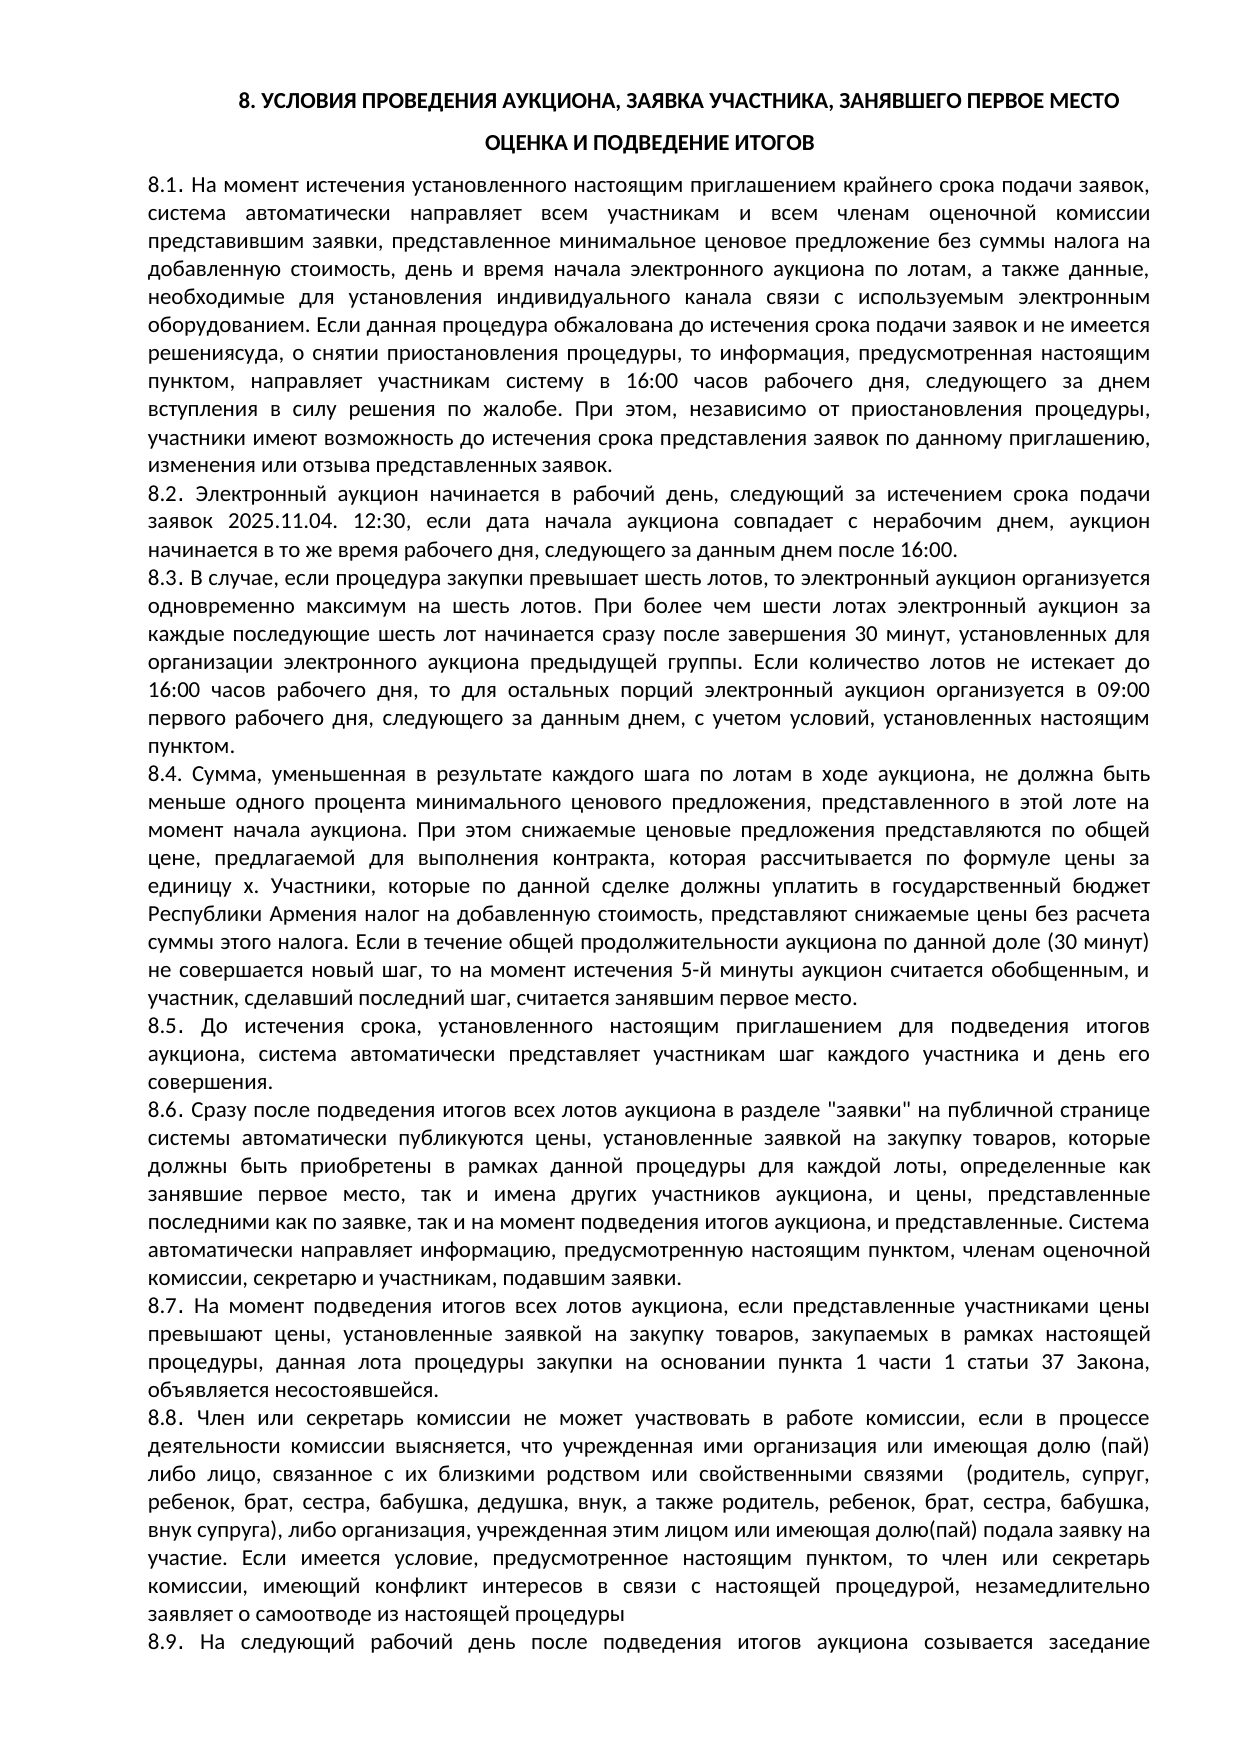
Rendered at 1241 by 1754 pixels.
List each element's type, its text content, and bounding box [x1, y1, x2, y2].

text 8.3․ В случае, если процедура закупки превышает шесть лотов, то электронный аукцион организуется одновременно максимум на шесть лотов. При более чем шести лотах электронный аукцион за каждые последующие шесть лот начинается сразу после завершения 30 минут, установленных для организации электронного аукциона предыдущей группы. Если количество лотов не истекает до 16:00 часов рабочего дня, то для остальных порций электронный аукцион организуется в 09:00 первого рабочего дня, следующего за данным днем, с учетом условий, установленных настоящим пунктом. [148, 563, 1152, 759]
text 8.6․ Сразу после подведения итогов всех лотов аукциона в разделе "заявки" на публичной странице системы автоматически публикуются цены, установленные заявкой на закупку товаров, которые должны быть приобретены в рамках данной процедуры для каждой лоты, определенные как занявшие первое место, так и имена других участников аукциона, и цены, представленные последними как по заявке, так и на момент подведения итогов аукциона, и представленные. Система автоматически направляет информацию, предусмотренную настоящим пунктом, членам оценочной комиссии, секретарю и участникам, подавшим заявки. [148, 1095, 1152, 1291]
text 8.7․ На момент подведения итогов всех лотов аукциона, если представленные участниками цены превышают цены, установленные заявкой на закупку товаров, закупаемых в рамках настоящей процедуры, данная лота процедуры закупки на основании пункта 1 части 1 статьи 37 Закона, объявляется несостоявшейся. [148, 1291, 1152, 1403]
text 8.4. Сумма, уменьшенная в результате каждого шага по лотам в ходе аукциона, не должна быть меньше одного процента минимального ценового предложения, представленного в этой лоте на момент начала аукциона. При этом снижаемые ценовые предложения представляются по общей цене, предлагаемой для выполнения контракта, которая рассчитывается по формуле цены за единицу x. Участники, которые по данной сделке должны уплатить в государственный бюджет Республики Армения налог на добавленную стоимость, представляют снижаемые цены без расчета суммы этого налога. Если в течение общей продолжительности аукциона по данной доле (30 минут) не совершается новый шаг, то на момент истечения 5-й минуты аукцион считается обобщенным, и участник, сделавший последний шаг, считается занявшим первое место. [148, 759, 1152, 1011]
text 8.2․ Электронный аукцион начинается в рабочий день, следующий за истечением срока подачи заявок 2025.11.04. 12:30 , если дата начала аукциона совпадает с нерабочим днем, аукцион начинается в то же время рабочего дня, следующего за данным днем после 16:00. [148, 479, 1152, 563]
text 8.1․ На момент истечения установленного настоящим приглашением крайнего срока подачи заявок, система автоматически направляет всем участникам и всем членам оценочной комиссии представившим заявки, представленное минимальное ценовое предложение без суммы налога на добавленную стоимость, день и время начала электронного аукциона по лотам, а также данные, необходимые для установления индивидуального канала связи с используемым электронным оборудованием. Если данная процедура обжалована до истечения срока подачи заявок и не имеется решениясуда, о снятии приостановления процедуры, то информация, предусмотренная настоящим пунктом, направляет участникам систему в 16:00 часов рабочего дня, следующего за днем вступления в силу решения по жалобе. При этом, независимо от приостановления процедуры, участники имеют возможность до истечения срока представления заявок по данному приглашению, изменения или отзыва представленных заявок. [148, 170, 1152, 479]
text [148, 1627, 1152, 1656]
text 8.8․ Член или секретарь комиссии не может участвовать в работе комиссии, если в процессе деятельности комиссии выясняется, что учрежденная ими организация или имеющая долю (пай) либо лицо, связанное с их близкими родством или свойственными связями (родитель, супруг, ребенок, брат, сестра, бабушка, дедушка, внук, а также родитель, ребенок, брат, сестра, бабушка, внук супруга), либо организация, учрежденная этим лицом или имеющая долю(пай) подала заявку на участие. Если имеется условие, предусмотренное настоящим пунктом, то член или секретарь комиссии, имеющий конфликт интересов в связи с настоящей процедурой, незамедлительно заявляет о самоотводе из настоящей процедуры [148, 1403, 1152, 1627]
text 8.5․ До истечения срока, установленного настоящим приглашением для подведения итогов аукциона, система автоматически представляет участникам шаг каждого участника и день его совершения. [148, 1011, 1152, 1095]
text 8. УСЛОВИЯ ПРОВЕДЕНИЯ АУКЦИОНА, ЗАЯВКА УЧАСТНИКА, ЗАНЯВШЕГО ПЕРВОЕ МЕСТО ОЦЕНКА И ПОДВЕДЕНИЕ ИТОГОВ [148, 86, 1152, 156]
